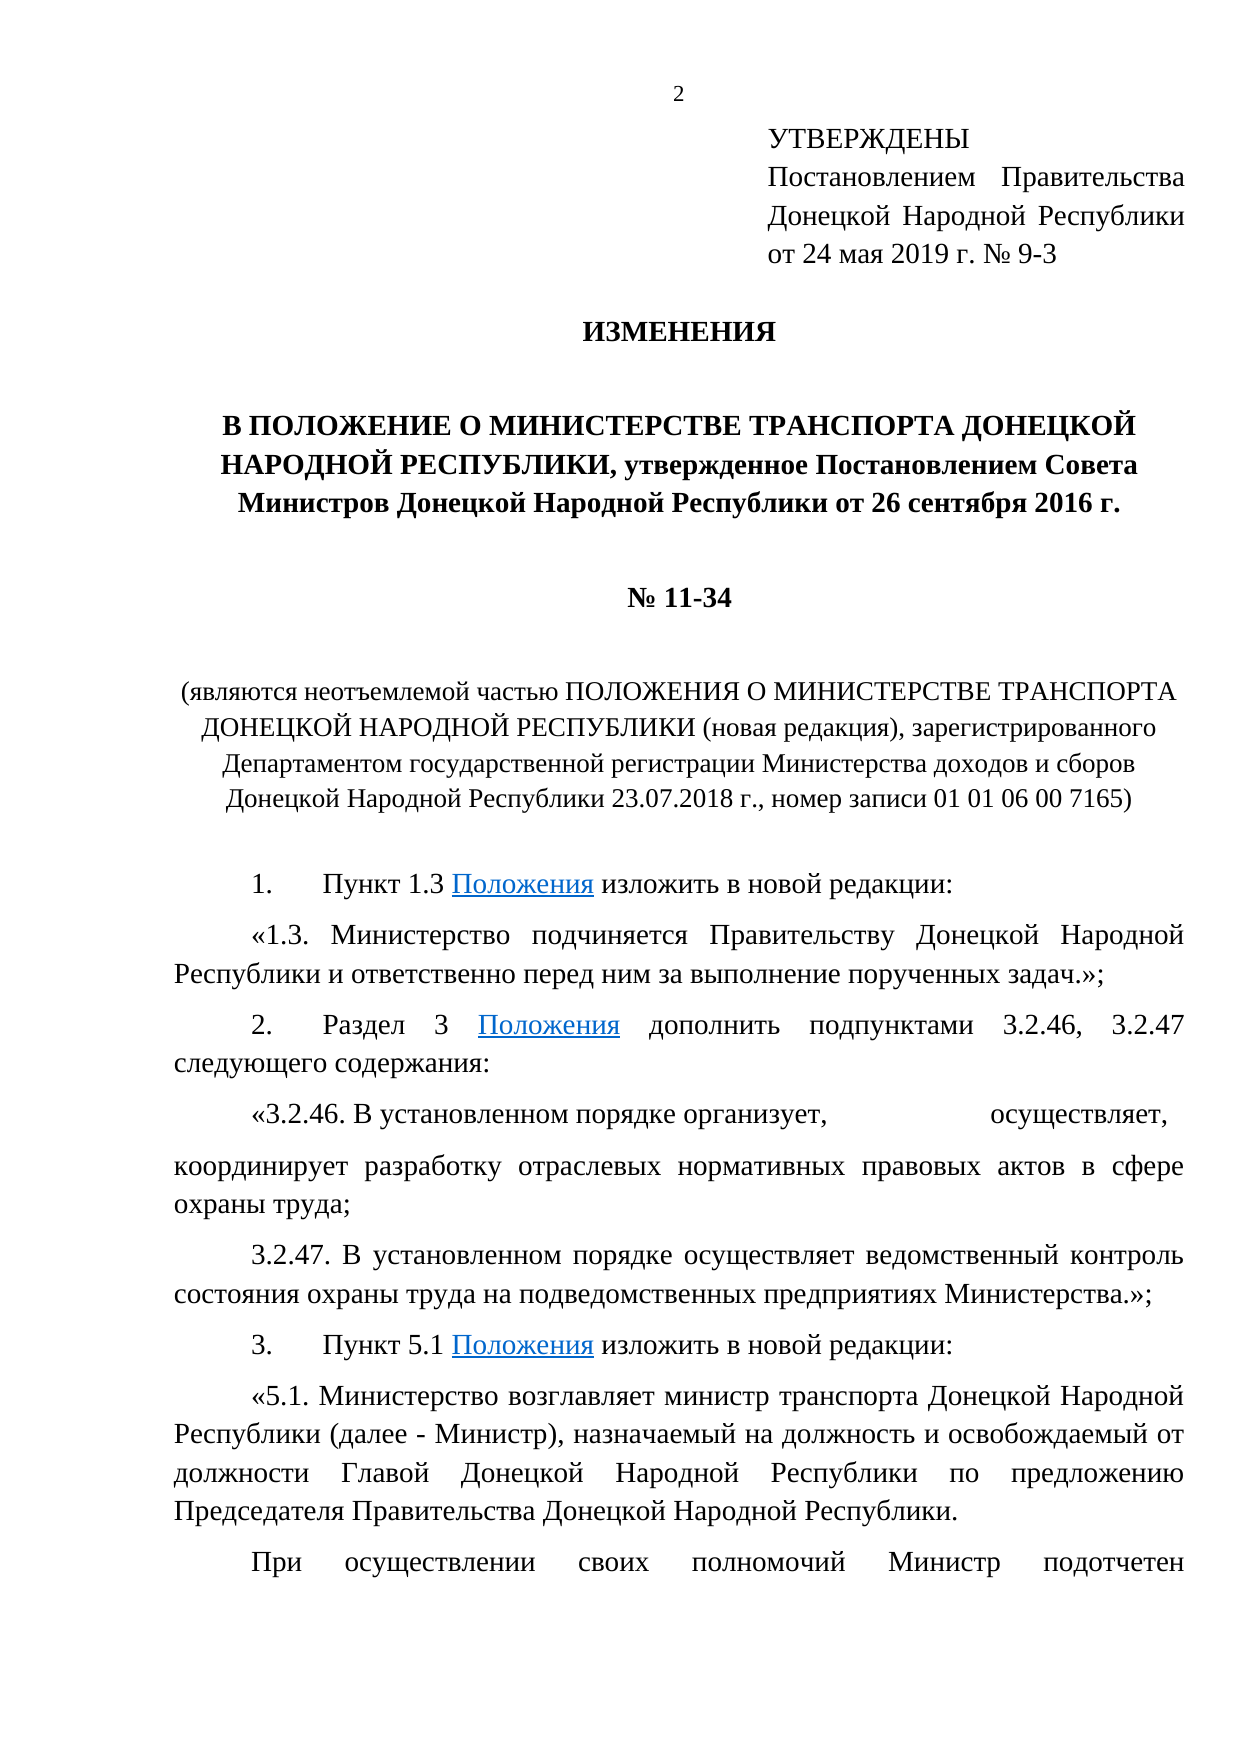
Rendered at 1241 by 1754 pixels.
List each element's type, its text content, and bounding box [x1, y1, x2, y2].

text № 11-34 [174, 580, 1185, 614]
text 3.2.47. В установленном порядке осуществляет ведомственный контроль состояния охраны труда на подведомственных предприятиях Министерства.»; [174, 1237, 1185, 1309]
text (являются неотъемлемой частью ПОЛОЖЕНИЯ О МИНИСТЕРСТВЕ ТРАНСПОРТА ДОНЕЦКОЙ НАРОДНОЙ РЕСПУБЛИКИ (новая редакция), зарегистрированного Департаментом государственной регистрации Министерства доходов и сборов Донецкой Народной Республики 23.07.2018 г., номер записи 01 01 06 00 7165) [174, 675, 1185, 813]
text ИЗМЕНЕНИЯ [174, 314, 1185, 347]
text В ПОЛОЖЕНИЕ О МИНИСТЕРСТВЕ ТРАНСПОРТА ДОНЕЦКОЙ НАРОДНОЙ РЕСПУБЛИКИ, утвержденное Постановлением Совета Министров Донецкой Народной Республики от 26 сентября 2016 г. [174, 408, 1185, 519]
text «1.3. Министерство подчиняется Правительству Донецкой Народной Республики и ответственно перед ним за выполнение порученных задач.»; [174, 917, 1185, 989]
text УТВЕРЖДЕНЫ [767, 121, 1185, 154]
text Постановлением Правительства Донецкой Народной Республики от 24 мая 2019 г. № 9-3 [767, 159, 1185, 270]
list Пункт 5.1 Положения изложить в новой редакции: [174, 1327, 1185, 1360]
text «3.2.46. В установленном порядке организует, осуществляет, [174, 1097, 1185, 1130]
text «5.1. Министерство возглавляет министр транспорта Донецкой Народной Республики (далее - Министр), назначаемый на должность и освобождаемый от должности Главой Донецкой Народной Республики по предложению Председателя Правительства Донецкой Народной Республики. [174, 1378, 1185, 1527]
list Пункт 1.3 Положения изложить в новой редакции: [174, 866, 1185, 900]
list Раздел 3 Положения дополнить подпунктами 3.2.46, 3.2.47 следующего содержания: [174, 1007, 1185, 1079]
text координирует разработку отраслевых нормативных правовых актов в сфере охраны труда; [174, 1148, 1185, 1220]
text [174, 1544, 1185, 1578]
